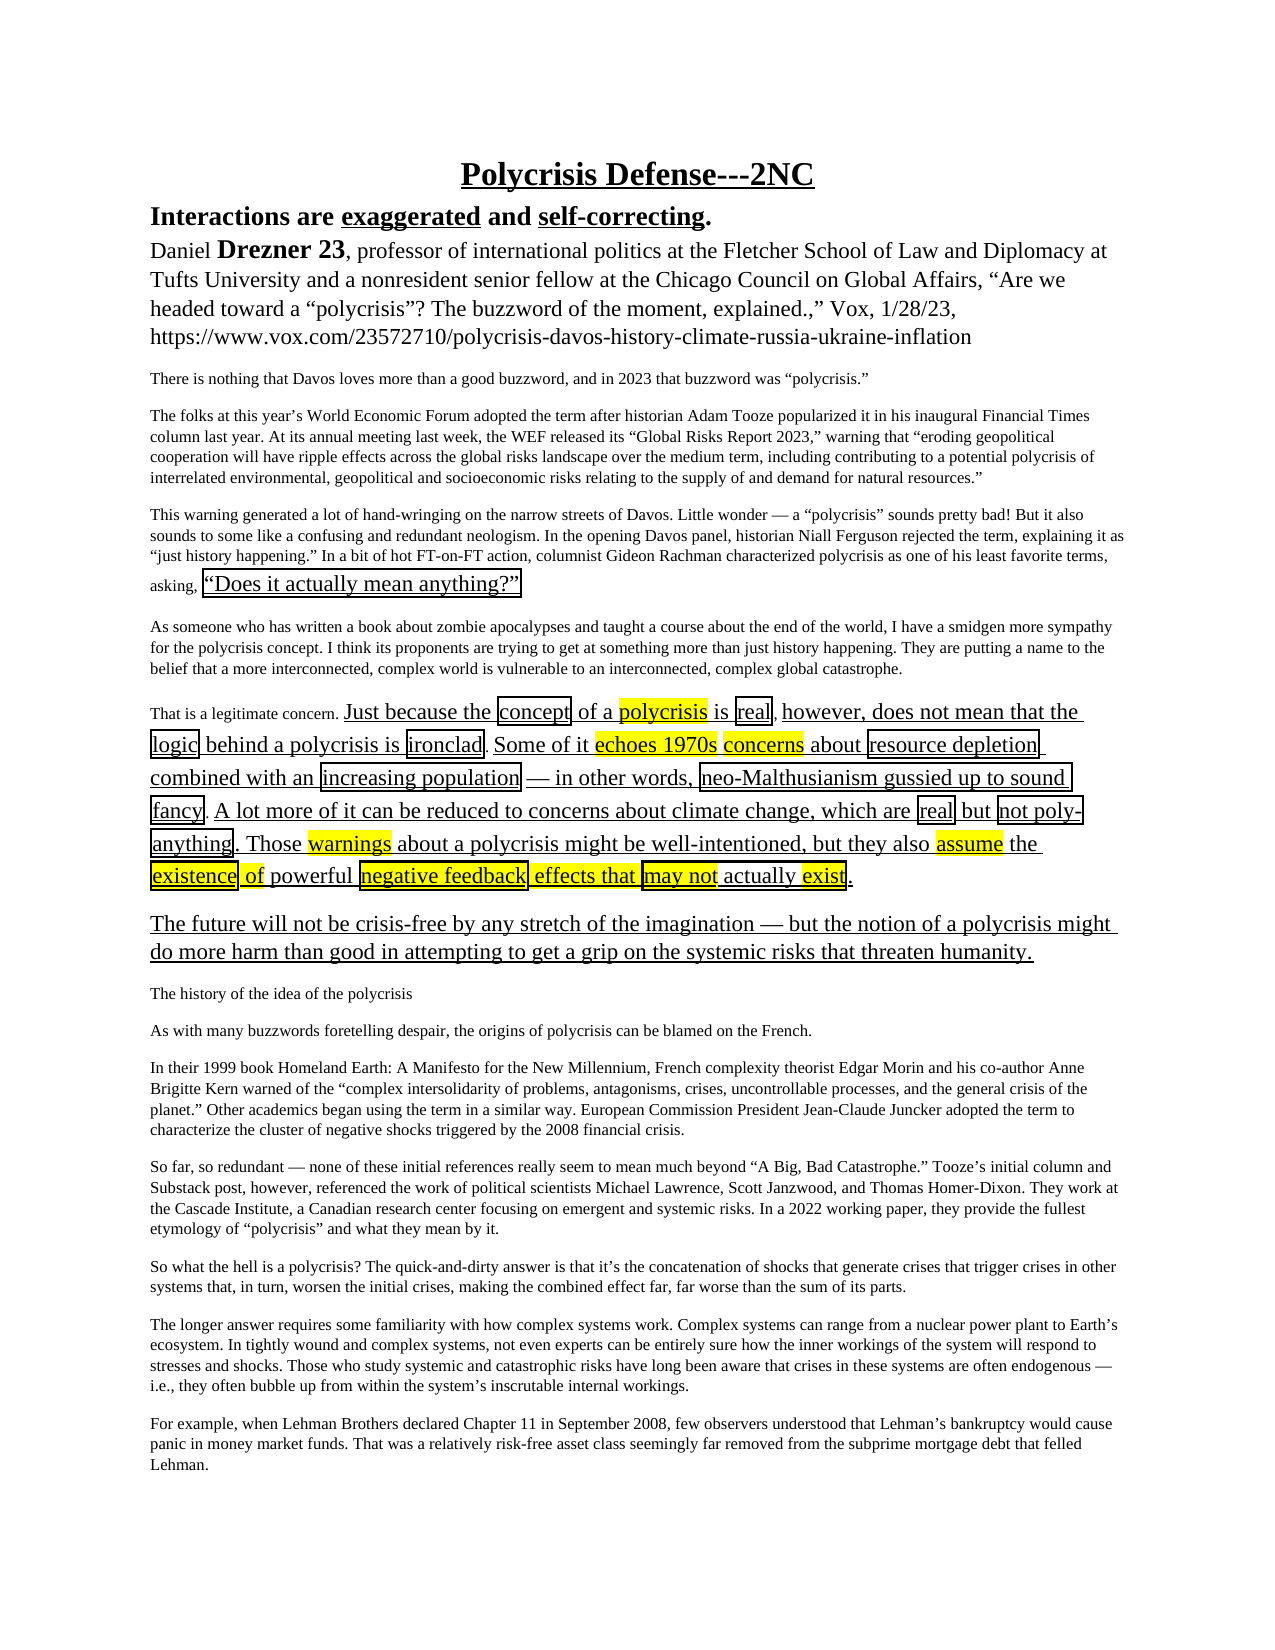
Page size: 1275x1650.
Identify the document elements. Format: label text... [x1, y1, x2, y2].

text In their 1999 book Homeland Earth: A Manifesto for the New Millennium, French complexity theorist Edgar Morin and his co-author Anne Brigitte Kern warned of the “complex intersolidarity of problems, antagonisms, crises, uncontrollable processes, and the general crisis of the planet.” Other academics began using the term in a similar way. European Commission President Jean-Claude Juncker adopted the term to characterize the cluster of negative shocks triggered by the 2008 financial crisis. [150, 1058, 1125, 1139]
text For example, when Lehman Brothers declared Chapter 11 in September 2008, few observers understood that Lehman’s bankruptcy would cause panic in money market funds. That was a relatively risk-free asset class seemingly far removed from the subprime mortgage debt that felled Lehman. [150, 1413, 1125, 1474]
text Daniel Drezner 23, professor of international politics at the Fletcher School of Law and Diplomacy at Tufts University and a nonresident senior fellow at the Chicago Council on Global Affairs, “Are we headed toward a “polycrisis”? The buzzword of the moment, explained.,” Vox, 1/28/23, https://www.vox.com/23572710/polycrisis-davos-history-climate-russia-ukraine-inflation [150, 233, 1125, 350]
text As with many buzzwords foretelling despair, the origins of polycrisis can be blamed on the French. [150, 1021, 1125, 1040]
text The future will not be crisis-free by any stretch of the imagination — but the notion of a polycrisis might do more harm than good in attempting to get a grip on the systemic risks that threaten humanity. [150, 910, 1125, 965]
text The history of the idea of the polycrisis [150, 983, 1125, 1003]
text As someone who has written a book about zombie apocalypses and taught a course about the end of the world, I have a smidgen more sympathy for the polycrisis concept. I think its proponents are trying to get at something more than just history happening. They are putting a name to the belief that a more interconnected, complex world is vulnerable to an interconnected, complex global catastrophe. [150, 617, 1125, 678]
text This warning generated a lot of hand-wringing on the narrow streets of Davos. Little wonder — a “polycrisis” sounds pretty bad! But it also sounds to some like a confusing and redundant neologism. In the opening Davos panel, historian Niall Ferguson rejected the term, explaining it as “just history happening.” In a bit of hot FT-on-FT action, columnist Gideon Rachman characterized polycrisis as one of his least favorite terms, asking, “Does it actually mean anything?” [150, 505, 1125, 598]
text Polycrisis Defense---2NC [150, 154, 1125, 192]
text So what the hell is a polycrisis? The quick-and-dirty answer is that it’s the concatenation of shocks that generate crises that trigger crises in other systems that, in turn, worsen the initial crises, making the combined effect far, far worse than the sum of its parts. [150, 1256, 1125, 1296]
text Interactions are exaggerated and self-correcting. [150, 200, 1125, 231]
text So far, so redundant — none of these initial references really seem to mean much beyond “A Big, Bad Catastrophe.” Tooze’s initial column and Substack post, however, referenced the work of political scientists Michael Lawrence, Scott Janzwood, and Thomas Homer-Dixon. They work at the Cascade Institute, a Canadian research center focusing on emergent and systemic risks. In a 2022 working paper, they provide the fullest etymology of “polycrisis” and what they mean by it. [150, 1157, 1125, 1238]
text The folks at this year’s World Economic Forum adopted the term after historian Adam Tooze popularized it in his inaugural Financial Times column last year. At its annual meeting last week, the WEF released its “Global Risks Report 2023,” warning that “eroding geopolitical cooperation will have ripple effects across the global risks landscape over the medium term, including contributing to a potential polycrisis of interrelated environmental, geopolitical and socioeconomic risks relating to the supply of and demand for natural resources.” [150, 406, 1125, 487]
text There is nothing that Davos loves more than a good buzzword, and in 2023 that buzzword was “polycrisis.” [150, 368, 1125, 388]
text That is a legitimate concern. Just because the concept of a polycrisis is real, however, does not mean that the logic behind a polycrisis is ironclad. Some of it echoes 1970s concerns about resource depletion combined with an increasing population — in other words, neo-Malthusianism gussied up to sound fancy. A lot more of it can be reduced to concerns about climate change, which are real but not poly-anything. Those warnings about a polycrisis might be well-intentioned, but they also assume the existence of powerful negative feedback effects that may not actually exist. [150, 696, 1125, 891]
text The longer answer requires some familiarity with how complex systems work. Complex systems can range from a nuclear power plant to Earth’s ecosystem. In tightly wound and complex systems, not even experts can be entirely sure how the inner workings of the system will respond to stresses and shocks. Those who study systemic and catastrophic risks have long been aware that crises in these systems are often endogenous — i.e., they often bubble up from within the system’s inscrutable internal workings. [150, 1314, 1125, 1395]
